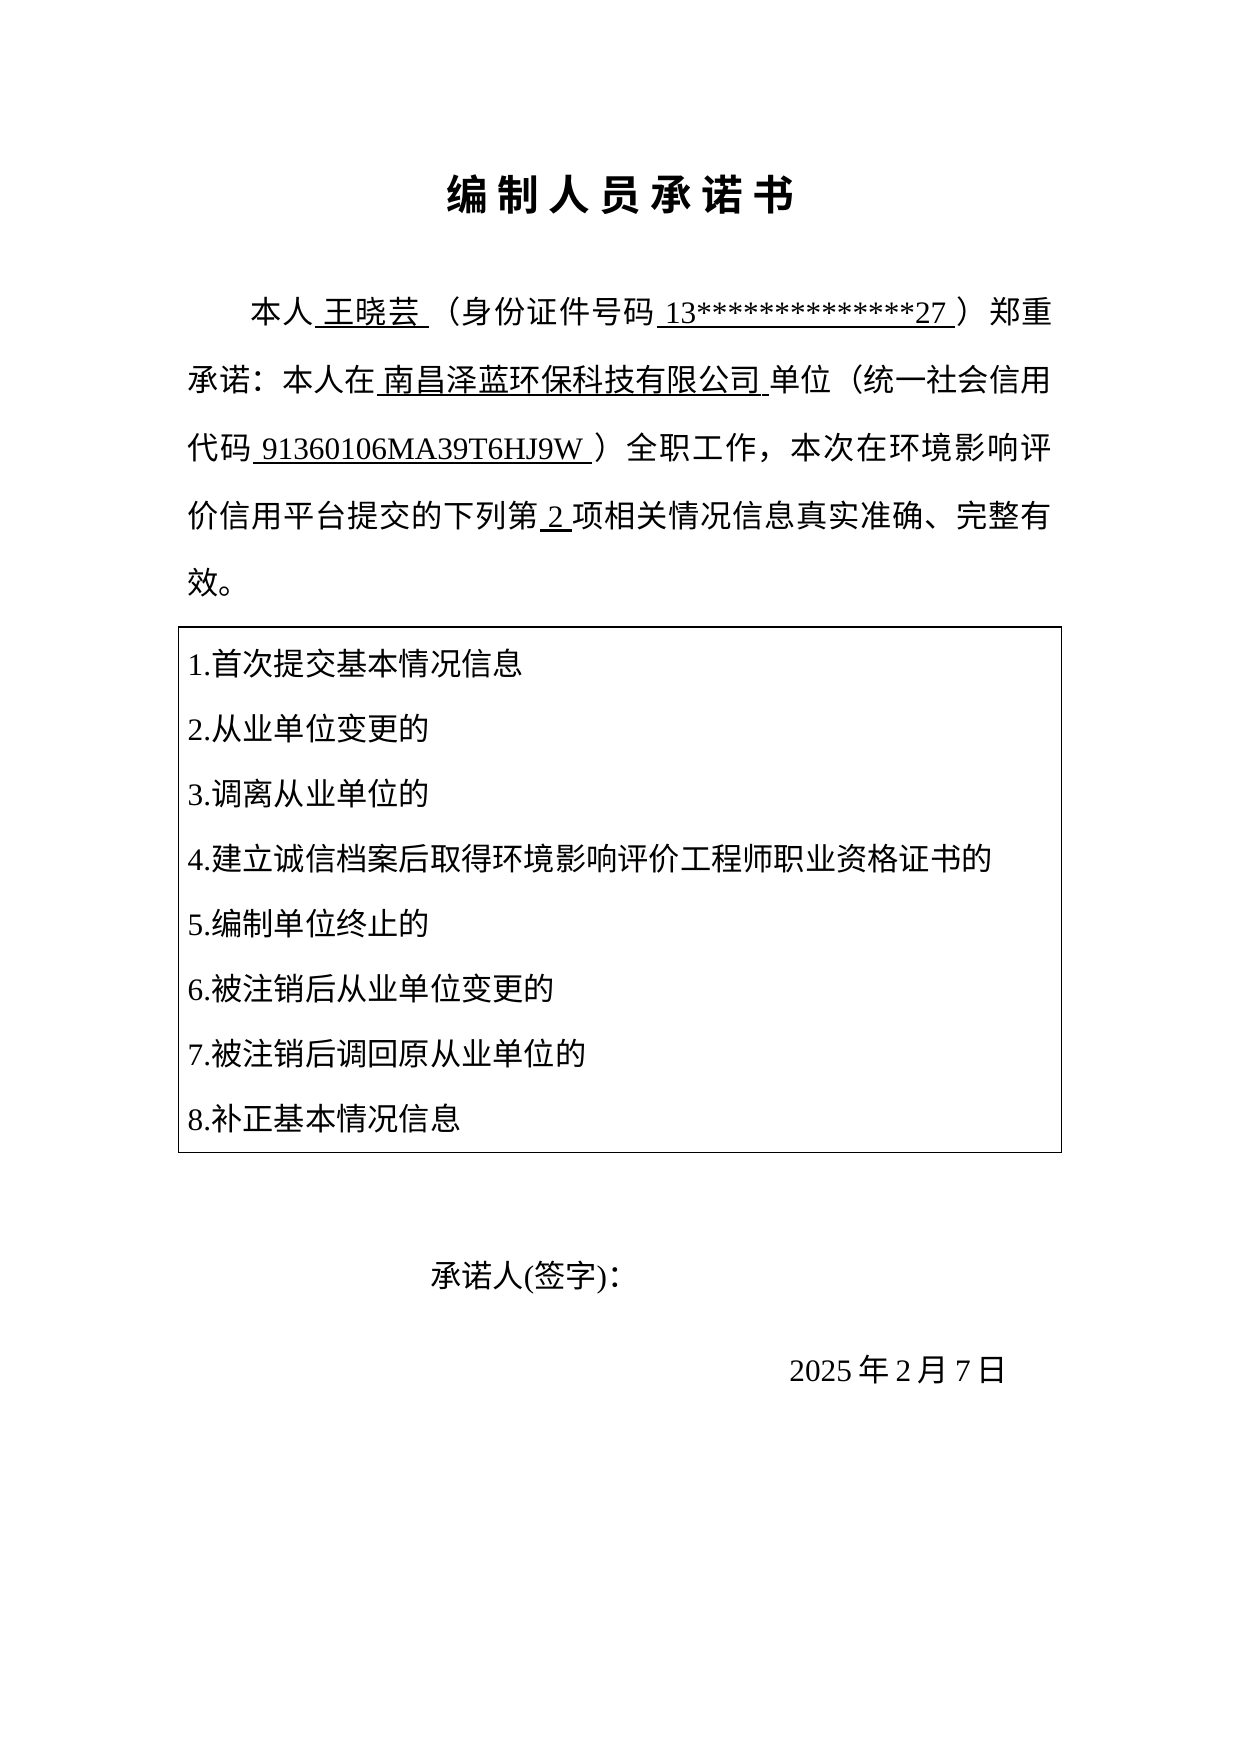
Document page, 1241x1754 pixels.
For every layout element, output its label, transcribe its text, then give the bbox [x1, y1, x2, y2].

text 6.被注销后从业单位变更的 [187, 954, 1053, 1019]
text 4.建立诚信档案后取得环境影响评价工程师职业资格证书的 [187, 824, 1053, 889]
text 5.编制单位终止的 [187, 889, 1053, 954]
text 3.调离从业单位的 [187, 759, 1053, 824]
text 7.被注销后调回原从业单位的 [187, 1019, 1053, 1081]
text 8.补正基本情况信息 [179, 1081, 1061, 1152]
text 1.首次提交基本情况信息 [179, 628, 1061, 694]
text 2.从业单位变更的 [187, 694, 1053, 759]
text 本人 王晓芸 （身份证件号码 13**************27 ）郑重承诺：本人在 南昌泽蓝环保科技有限公司 单位（统一社会信用代码 91360106MA39T6HJ9W ）全职工作，本次在环境影响评价信用平台提交的下列第 2 项相关情况信息真实准确、完整有效。 [187, 287, 1053, 604]
text 编 制 人 员 承 诺 书 [187, 162, 1053, 222]
text 承诺人(签字)： [187, 1251, 1053, 1296]
text 2025年2月7日 [187, 1346, 1053, 1391]
